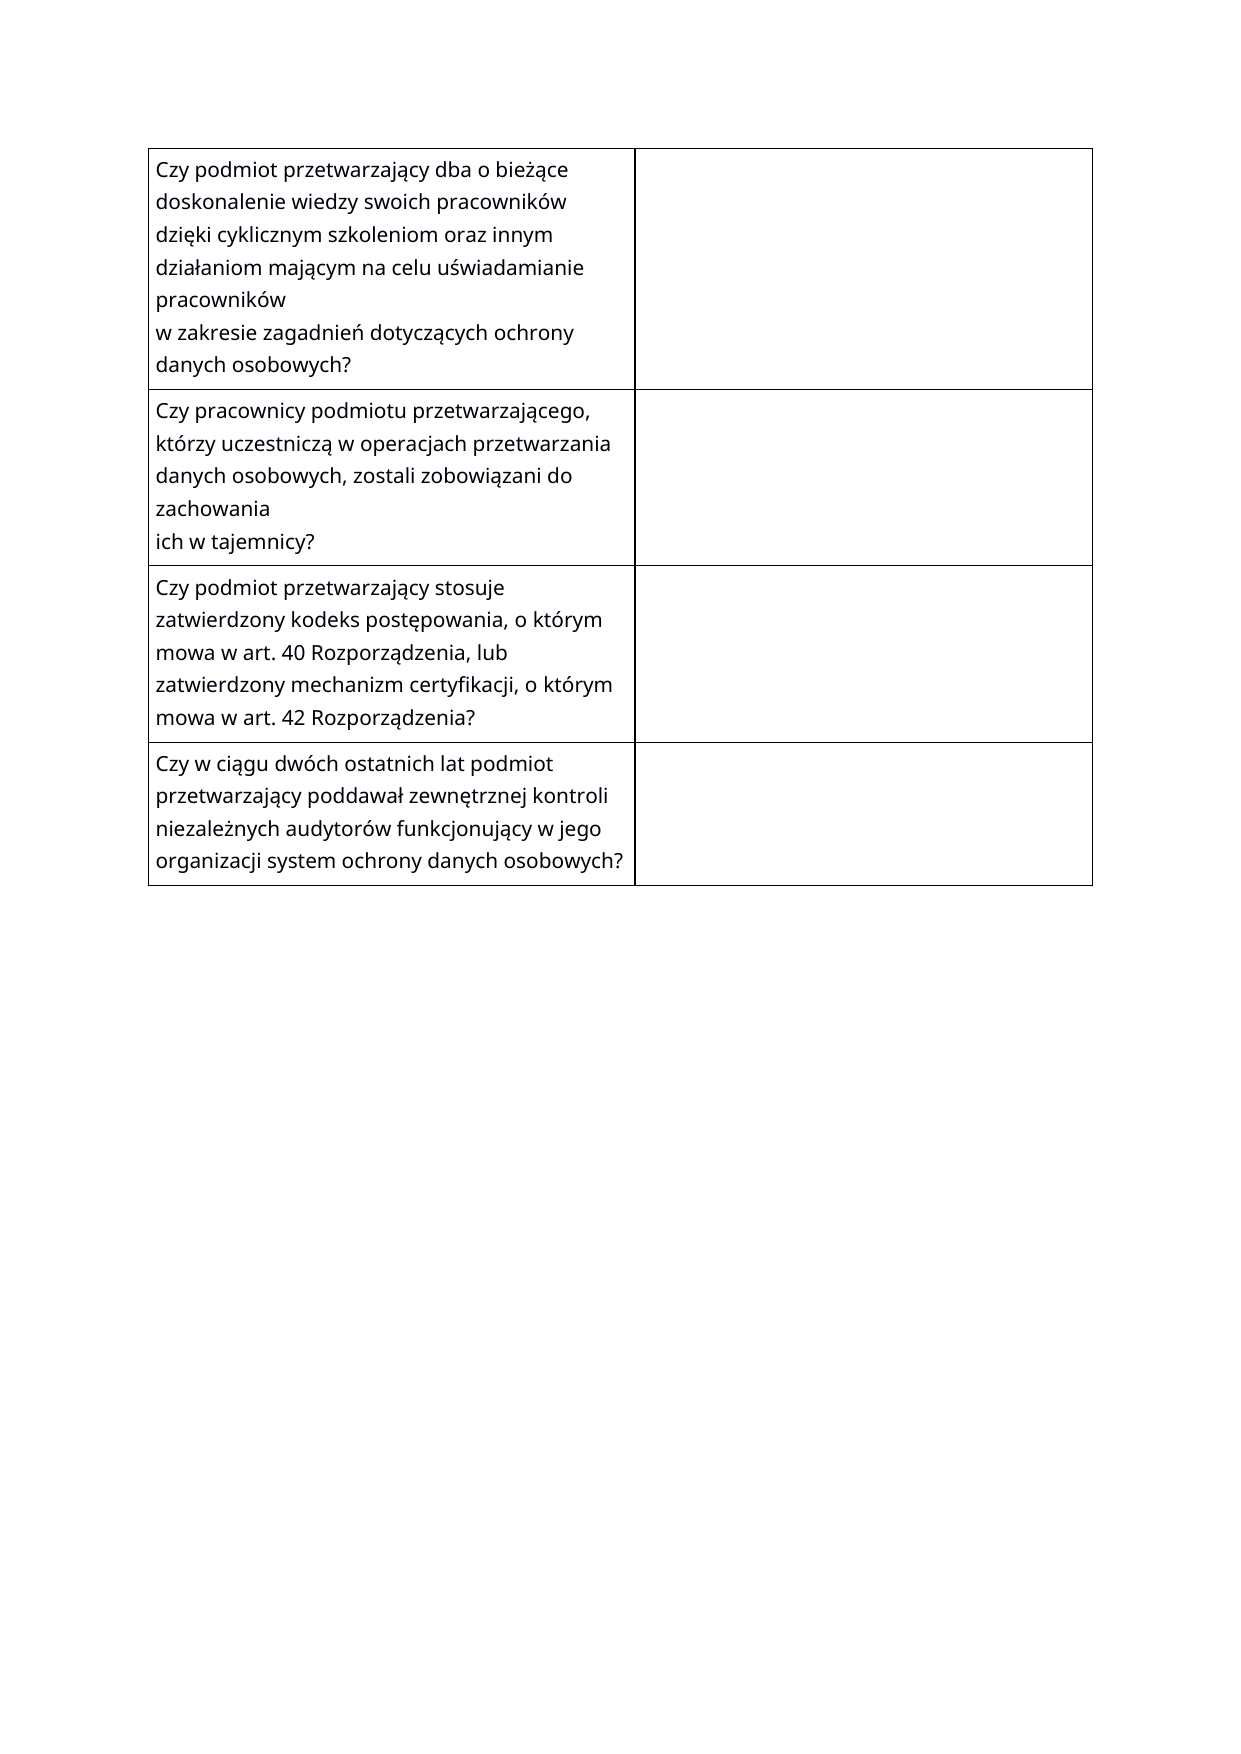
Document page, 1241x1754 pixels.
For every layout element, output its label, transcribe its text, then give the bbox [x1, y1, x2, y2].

table_cell Czy pracownicy podmiotu przetwarzającego, którzy uczestniczą w operacjach przetwarzania danych osobowych, zostali zobowiązani do zachowania ich w tajemnicy? [149, 390, 634, 565]
table_cell [636, 390, 1092, 565]
table_cell Czy podmiot przetwarzający dba o bieżące doskonalenie wiedzy swoich pracowników dzięki cyklicznym szkoleniom oraz innym działaniom mającym na celu uświadamianie pracowników w zakresie zagadnień dotyczących ochrony danych osobowych? [149, 149, 634, 389]
table_cell Czy w ciągu dwóch ostatnich lat podmiot przetwarzający poddawał zewnętrznej kontroli niezależnych audytorów funkcjonujący w jego organizacji system ochrony danych osobowych? [149, 743, 634, 885]
table_cell [636, 743, 1092, 885]
table_cell [636, 566, 1092, 742]
table_cell Czy podmiot przetwarzający stosuje zatwierdzony kodeks postępowania, o którym mowa w art. 40 Rozporządzenia, lub zatwierdzony mechanizm certyfikacji, o którym mowa w art. 42 Rozporządzenia? [149, 566, 634, 742]
table_cell [636, 149, 1092, 389]
